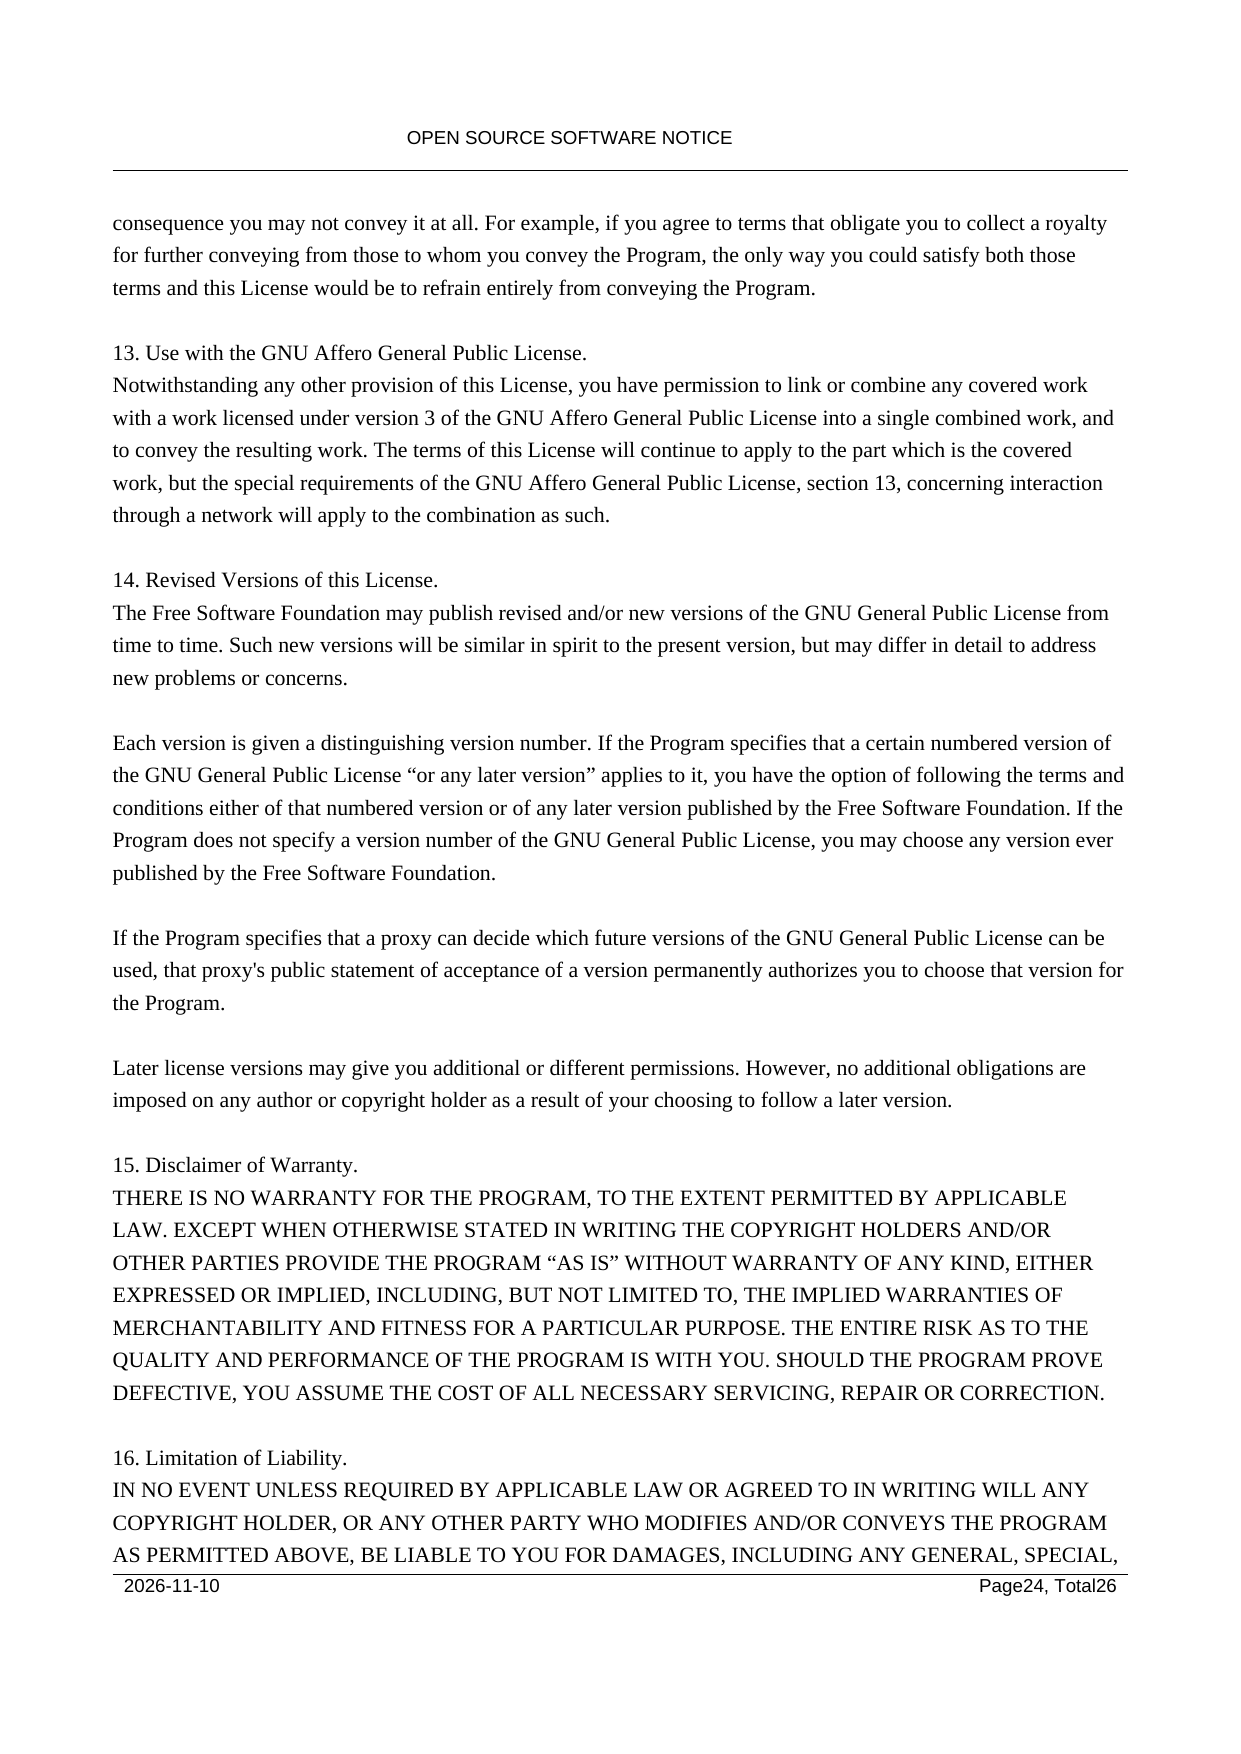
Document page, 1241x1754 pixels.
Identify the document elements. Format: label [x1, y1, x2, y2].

text [112, 206, 1128, 1571]
